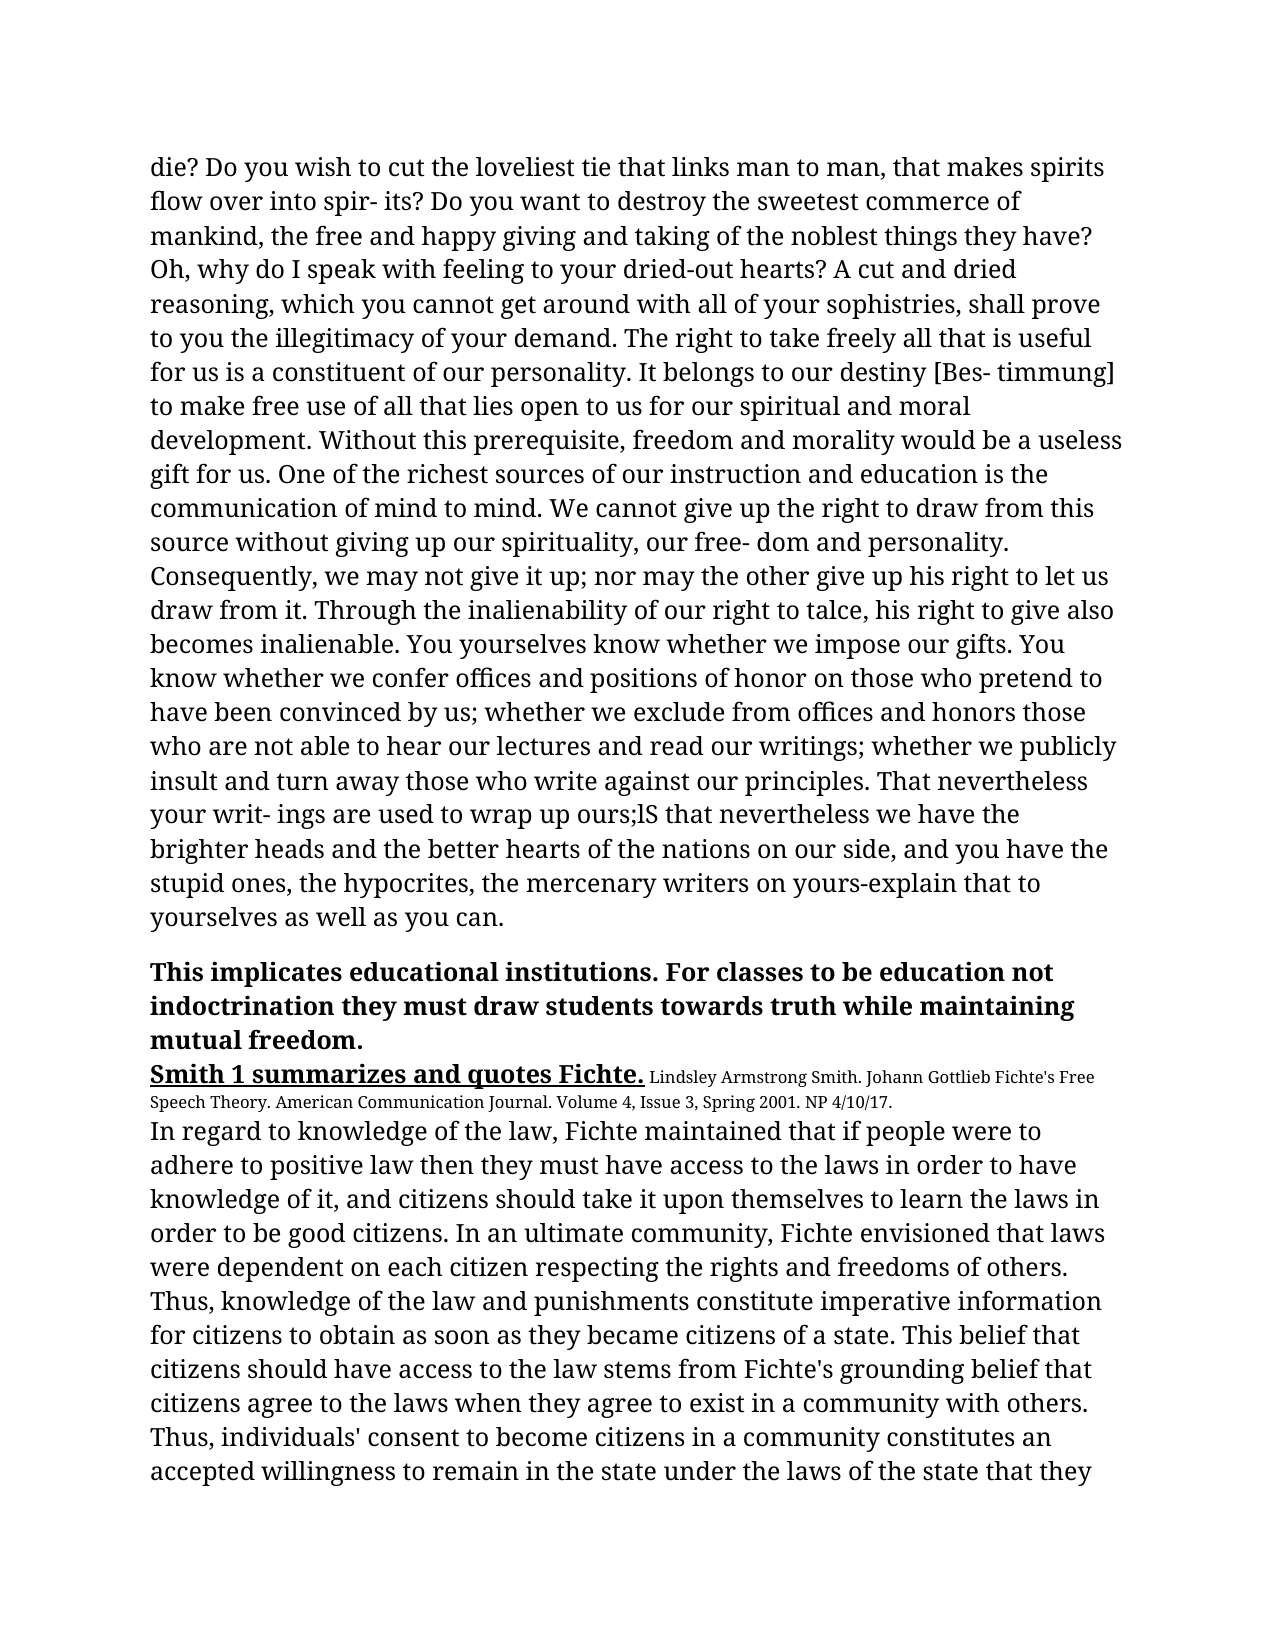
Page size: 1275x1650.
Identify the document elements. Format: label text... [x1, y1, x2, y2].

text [150, 150, 1125, 933]
text Smith 1 summarizes and quotes Fichte. Lindsley Armstrong Smith. Johann Gottlieb Fichte's Free Speech Theory. American Communication Journal. Volume 4, Issue 3, Spring 2001. NP 4/10/17. [150, 1056, 1125, 1113]
subtitle This implicates educational institutions. For classes to be education not indoctrination they must draw students towards truth while maintaining mutual freedom. [150, 954, 1125, 1056]
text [150, 1113, 1125, 1488]
